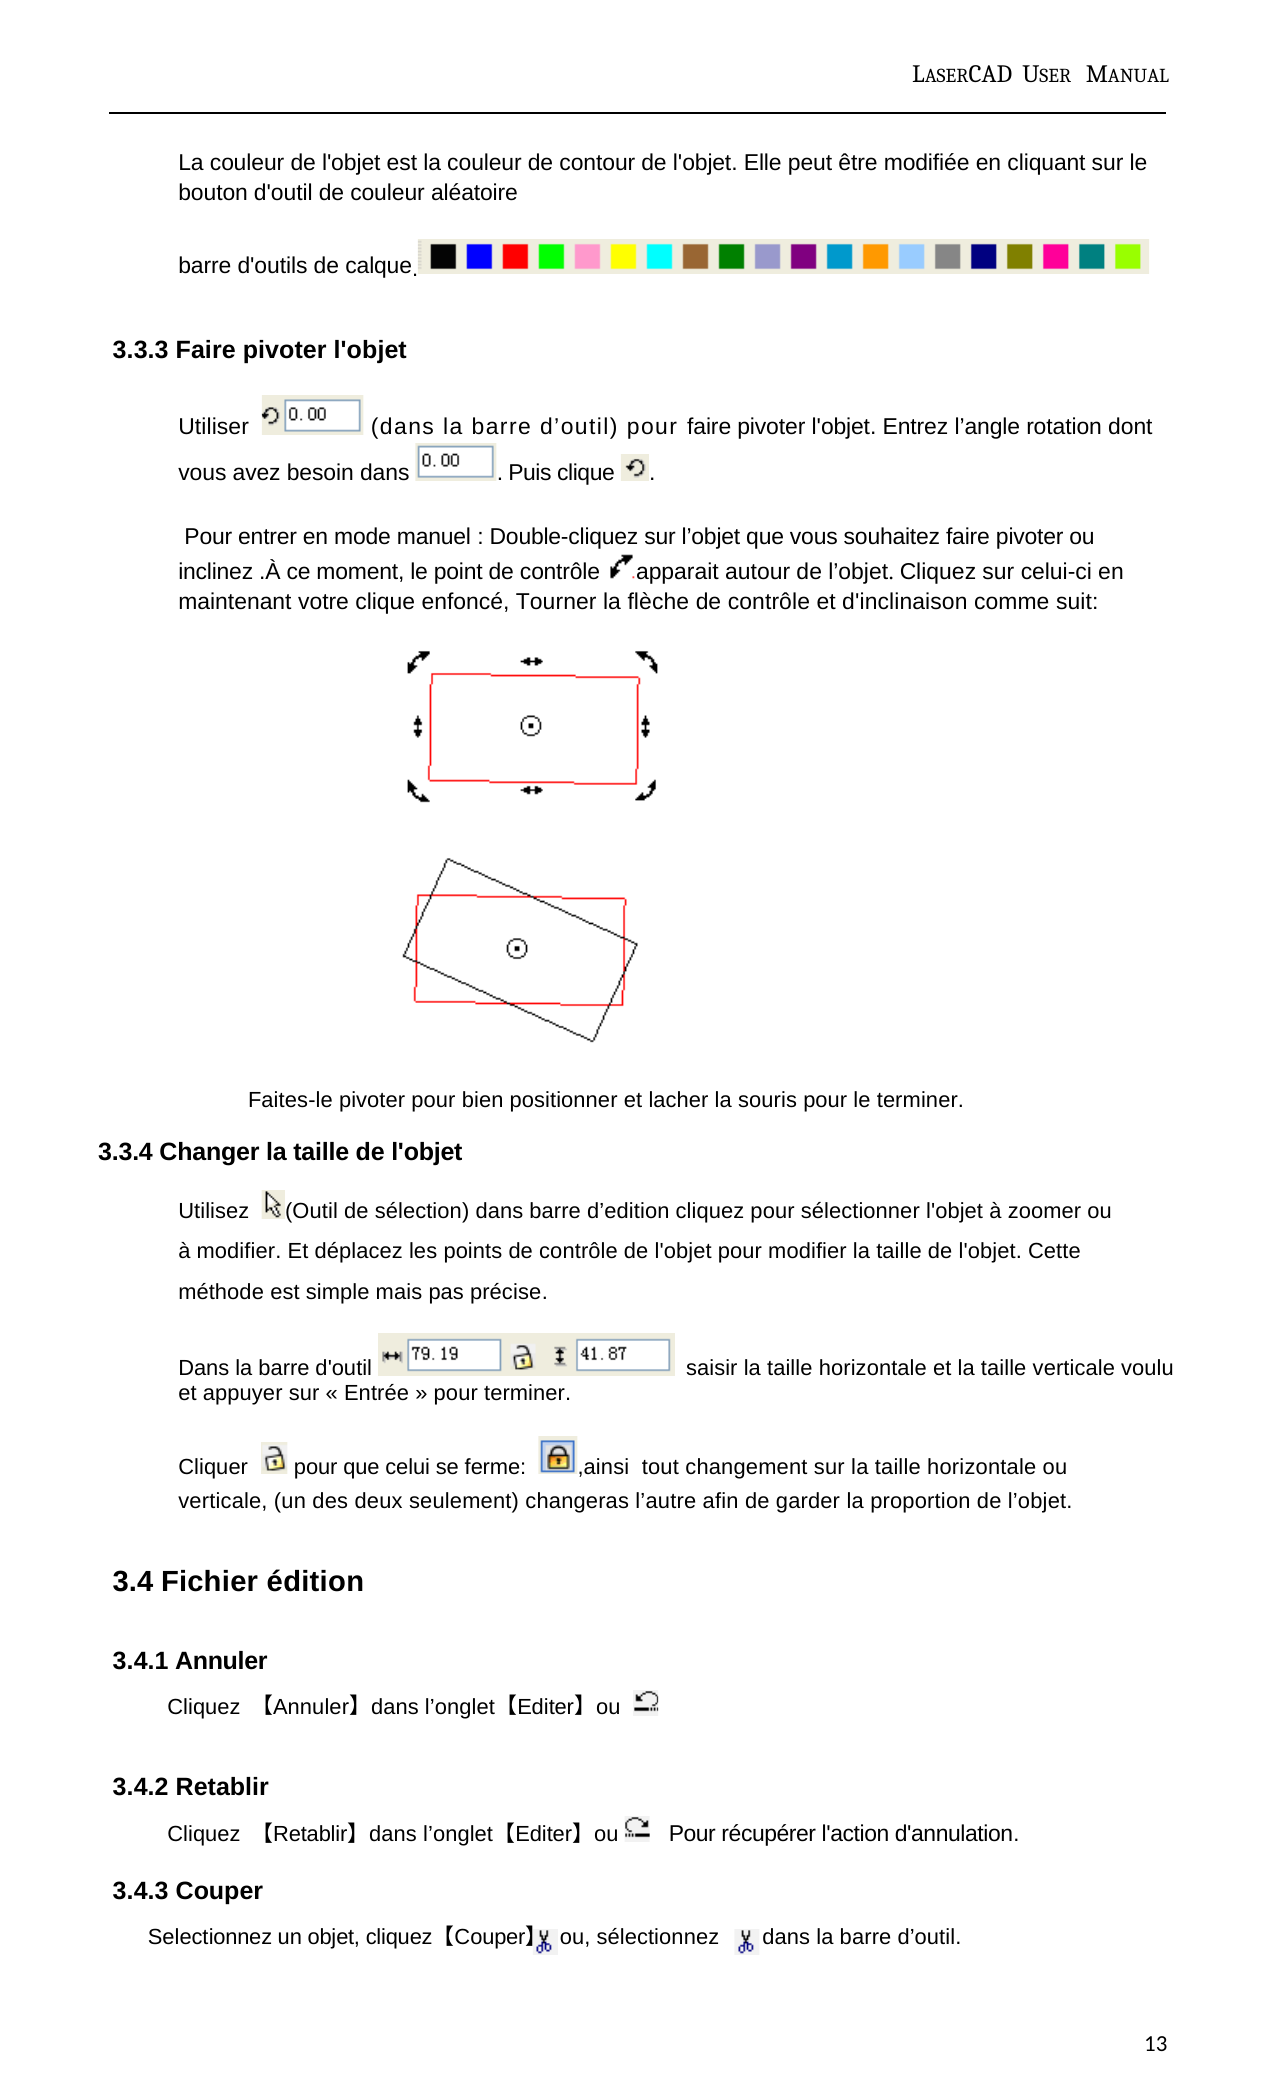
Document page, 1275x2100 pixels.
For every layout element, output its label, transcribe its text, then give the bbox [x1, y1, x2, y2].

picture [624, 1816, 650, 1842]
picture [261, 1442, 288, 1474]
picture [734, 1951, 760, 1955]
text Cliquez 【Annuler】dans l’onglet【Editer】ou [167, 1690, 1181, 1722]
picture [415, 443, 497, 481]
picture [633, 1690, 659, 1716]
picture [532, 1951, 558, 1955]
text 3.4.3 Couper [112, 1876, 1181, 1905]
picture [261, 1190, 285, 1219]
text La couleur de l'objet est la couleur de contour de l'objet. Elle peut être modifiée en cliquant sur le bouton d'outil de couleur aléatoire [178, 148, 1181, 205]
picture [397, 639, 667, 810]
picture [606, 552, 636, 580]
text Cliquer pour que celui se ferme: ,ainsi tout changement sur la taille horizontale ou verticale, (un des deux seulement) changeras l’autre afin de garder la proportion de l’objet. [178, 1437, 1080, 1513]
text Utiliser (dans la barre d’outil) pour faire pivoter l'objet. Entrez l’angle rotation dont vous avez besoin dans . Puis clique . [178, 395, 1171, 486]
text 3.4.1 Annuler [112, 1646, 1181, 1675]
picture [620, 454, 649, 481]
text 3.3.3 Faire pivoter l'objet [112, 335, 1181, 364]
text 3.4.2 Retablir [112, 1772, 1181, 1801]
picture [261, 395, 364, 435]
text Selectionnez un objet, cliquez【Couper】 ou, sélectionnez dans la barre d’outil. [112, 1921, 1181, 1951]
text Faites-le pivoter pour bien positionner et lacher la souris pour le terminer. [248, 1087, 1179, 1112]
picture [538, 1436, 578, 1474]
text Cliquez 【Retablir】dans l’onglet【Editer】ou Pour récupérer l'action d'annulation. [167, 1816, 1181, 1848]
picture [417, 239, 1150, 274]
text Utilisez (Outil de sélection) dans barre d’edition cliquez pour sélectionner l'objet à zoomer ou à modifier. Et déplacez les points de contrôle de l'objet pour modifier la taille de l'objet. Cette méthode est simple mais pas précise. [178, 1190, 1116, 1304]
text Dans la barre d'outil saisir la taille horizontale et la taille verticale voulu et appuyer sur « Entrée » pour terminer. [178, 1333, 1181, 1405]
text Pour entrer en mode manuel : Double-cliquez sur l’objet que vous souhaitez faire pivoter ou inclinez .À ce moment, le point de contrôle apparait autour de l’objet. Cliquez sur celui-ci en maintenant votre clique enfoncé, Tourner la flèche de contrôle et d'inclinaison comme suit: [178, 523, 1142, 615]
text 3.4 Fichier édition [112, 1564, 1181, 1598]
picture [378, 1333, 675, 1376]
picture [397, 854, 644, 1050]
text 3.3.4 Changer la taille de l'objet [98, 1137, 1179, 1165]
